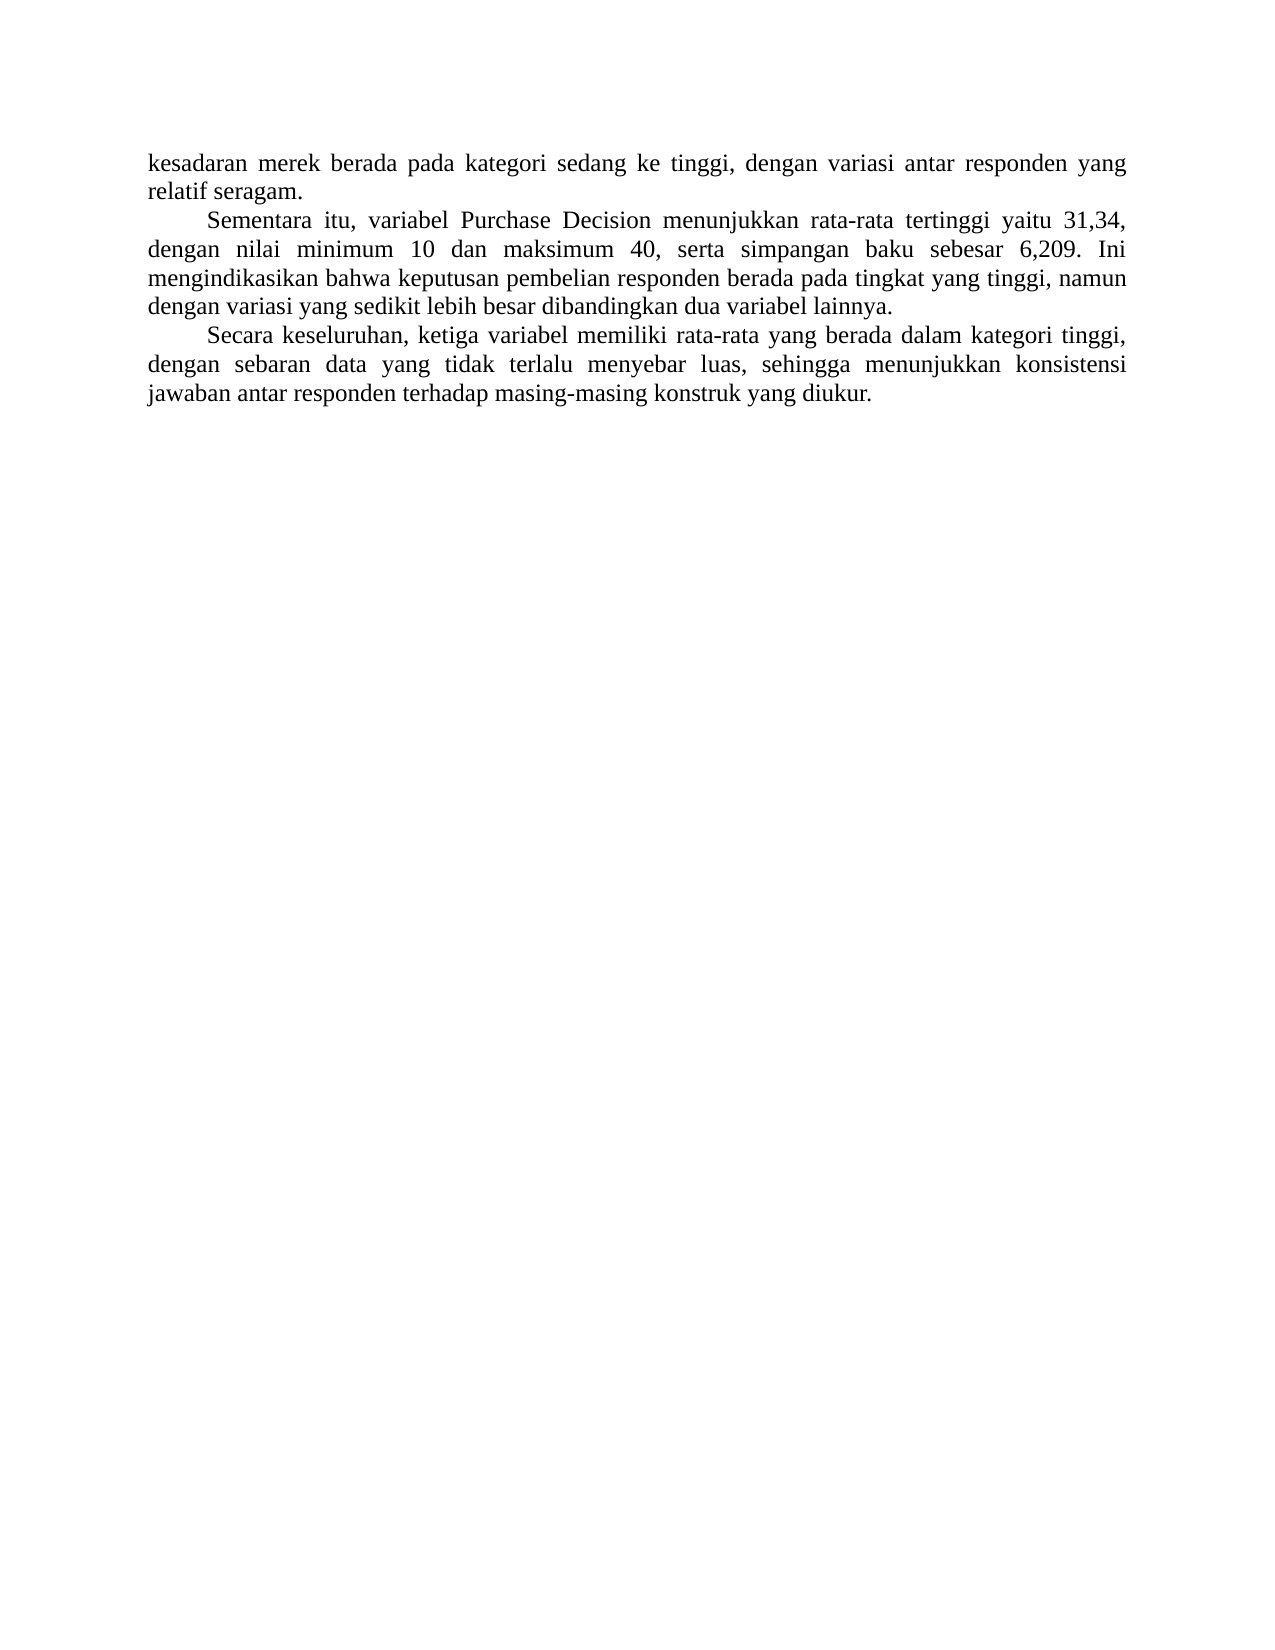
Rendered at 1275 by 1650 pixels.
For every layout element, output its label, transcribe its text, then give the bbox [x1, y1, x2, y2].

text Secara keseluruhan, ketiga variabel memiliki rata-rata yang berada dalam kategori tinggi, dengan sebaran data yang tidak terlalu menyebar luas, sehingga menunjukkan konsistensi jawaban antar responden terhadap masing-masing konstruk yang diukur. [148, 320, 1127, 406]
text Sementara itu, variabel Purchase Decision menunjukkan rata-rata tertinggi yaitu 31,34, dengan nilai minimum 10 dan maksimum 40, serta simpangan baku sebesar 6,209. Ini mengindikasikan bahwa keputusan pembelian responden berada pada tingkat yang tinggi, namun dengan variasi yang sedikit lebih besar dibandingkan dua variabel lainnya. [148, 205, 1127, 320]
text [148, 148, 1127, 205]
